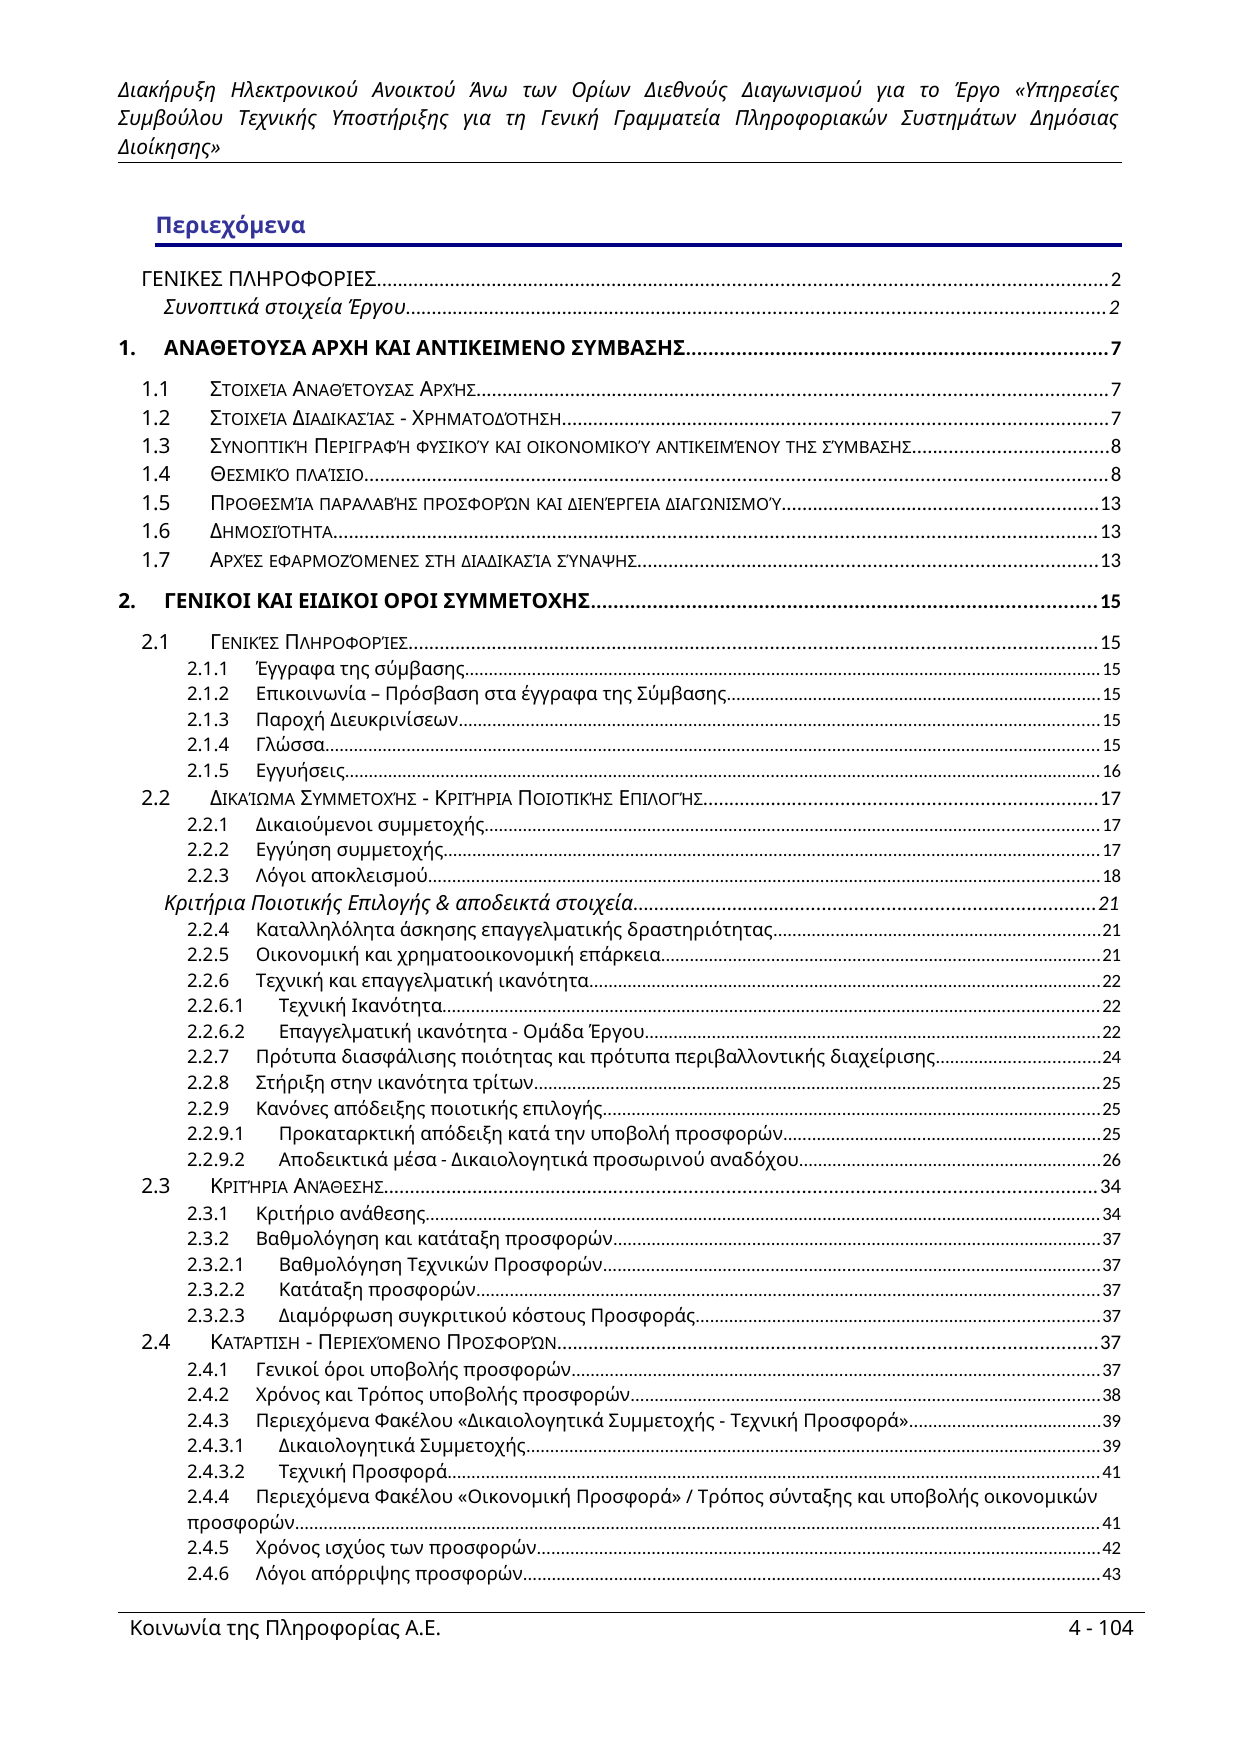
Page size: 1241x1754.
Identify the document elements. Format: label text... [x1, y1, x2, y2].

text 2.1 Γενικές Πληροφορίες 15 [141, 627, 1122, 655]
text 2.4.1 Γενικοί όροι υποβολής προσφορών 37 [187, 1356, 1122, 1381]
text ΓΕΝΙΚΕΣ ΠΛΗΡΟΦΟΡΙΕΣ 2 [141, 264, 1122, 292]
text Συνοπτικά στοιχεία Έργου 2 [164, 292, 1122, 321]
text 2.2.8 Στήριξη στην ικανότητα τρίτων 25 [187, 1069, 1122, 1095]
list Περιεχόμενα [155, 209, 1122, 243]
text 2.2.6.1 Τεχνική Ικανότητα 22 [187, 993, 1122, 1018]
text 1.4 Θεσμικό πλαίσιο 8 [141, 459, 1122, 488]
text 2.2.6 Τεχνική και επαγγελματική ικανότητα 22 [187, 967, 1122, 993]
text 1.2 Στοιχεία Διαδικασίας - Χρηματοδότηση 7 [141, 403, 1122, 431]
text 2.3 Κριτήρια Ανάθεσης 34 [141, 1171, 1122, 1200]
text 2.1.5 Εγγυήσεις 16 [187, 757, 1122, 783]
text 1.3 Συνοπτική Περιγραφή φυσικού και οικονομικού αντικειμένου της σύμβασης 8 [141, 431, 1122, 459]
text 2.2.6.2 Επαγγελματική ικανότητα - Ομάδα Έργου 22 [187, 1018, 1122, 1044]
text 2.2.2 Εγγύηση συμμετοχής 17 [187, 837, 1122, 862]
text 2.2.9.2 Αποδεικτικά μέσα - Δικαιολογητικά προσωρινού αναδόχου 26 [187, 1146, 1122, 1171]
text 2.4.3.1 Δικαιολογητικά Συμμετοχής 39 [187, 1432, 1122, 1458]
text 2.4.3 Περιεχόμενα Φακέλου «Δικαιολογητικά Συμμετοχής - Τεχνική Προσφορά» 39 [187, 1407, 1122, 1432]
text 2.2.7 Πρότυπα διασφάλισης ποιότητας και πρότυπα περιβαλλοντικής διαχείρισης 24 [187, 1044, 1122, 1069]
text 2.3.2.2 Κατάταξη προσφορών 37 [187, 1276, 1122, 1302]
text 1.7 Αρχές εφαρμοζόμενες στη διαδικασία σύναψης 13 [141, 545, 1122, 573]
text 2.3.1 Κριτήριο ανάθεσης 34 [187, 1200, 1122, 1225]
text 2. ΓΕΝΙΚΟΙ ΚΑΙ ΕΙΔΙΚΟΙ ΟΡΟΙ ΣΥΜΜΕΤΟΧΗΣ 15 [118, 586, 1122, 614]
text 1. ΑΝΑΘΕΤΟΥΣΑ ΑΡΧΗ ΚΑΙ ΑΝΤΙΚΕΙΜΕΝΟ ΣΥΜΒΑΣΗΣ 7 [118, 333, 1122, 362]
text 2.3.2.1 Βαθμολόγηση Τεχνικών Προσφορών 37 [187, 1251, 1122, 1276]
text 1.1 Στοιχεία Αναθέτουσας Αρχής 7 [141, 374, 1122, 403]
text 2.2.9 Κανόνες απόδειξης ποιοτικής επιλογής 25 [187, 1095, 1122, 1120]
text 1.6 Δημοσιότητα 13 [141, 516, 1122, 545]
text 2.1.3 Παροχή Διευκρινίσεων 15 [187, 706, 1122, 732]
text Κριτήρια Ποιοτικής Επιλογής & αποδεικτά στοιχεία 21 [164, 888, 1122, 916]
text 2.4.2 Χρόνος και Τρόπος υποβολής προσφορών 38 [187, 1381, 1122, 1407]
text 2.4.4 Περιεχόμενα Φακέλου «Οικονομική Προσφορά» / Τρόπος σύνταξης και υποβολής οικονομικών προσφορών 41 [187, 1483, 1122, 1534]
text 2.2.3 Λόγοι αποκλεισμού 18 [187, 862, 1122, 888]
text 2.4.5 Χρόνος ισχύος των προσφορών 42 [187, 1534, 1122, 1560]
text 2.4.6 Λόγοι απόρριψης προσφορών 43 [187, 1560, 1122, 1586]
text 2.2.5 Οικονομική και χρηματοοικονομική επάρκεια 21 [187, 942, 1122, 967]
text 2.3.2.3 Διαμόρφωση συγκριτικού κόστους Προσφοράς 37 [187, 1302, 1122, 1327]
text 1.5 Προθεσμία παραλαβής προσφορών και διενέργεια διαγωνισμού 13 [141, 488, 1122, 516]
text 2.1.4 Γλώσσα 15 [187, 732, 1122, 757]
text 2.3.2 Βαθμολόγηση και κατάταξη προσφορών 37 [187, 1225, 1122, 1251]
text 2.2.9.1 Προκαταρκτική απόδειξη κατά την υποβολή προσφορών 25 [187, 1120, 1122, 1146]
text 2.4.3.2 Τεχνική Προσφορά 41 [187, 1458, 1122, 1483]
text 2.4 Κατάρτιση - Περιεχόμενο Προσφορών 37 [141, 1327, 1122, 1356]
text 2.1.2 Επικοινωνία – Πρόσβαση στα έγγραφα της Σύμβασης 15 [187, 681, 1122, 706]
text 2.1.1 Έγγραφα της σύμβασης 15 [187, 655, 1122, 681]
text 2.2.1 Δικαιούμενοι συμμετοχής 17 [187, 811, 1122, 837]
text 2.2 Δικαίωμα Συμμετοχής - Κριτήρια Ποιοτικής Επιλογής 17 [141, 783, 1122, 811]
text 2.2.4 Καταλληλόλητα άσκησης επαγγελματικής δραστηριότητας 21 [187, 916, 1122, 942]
